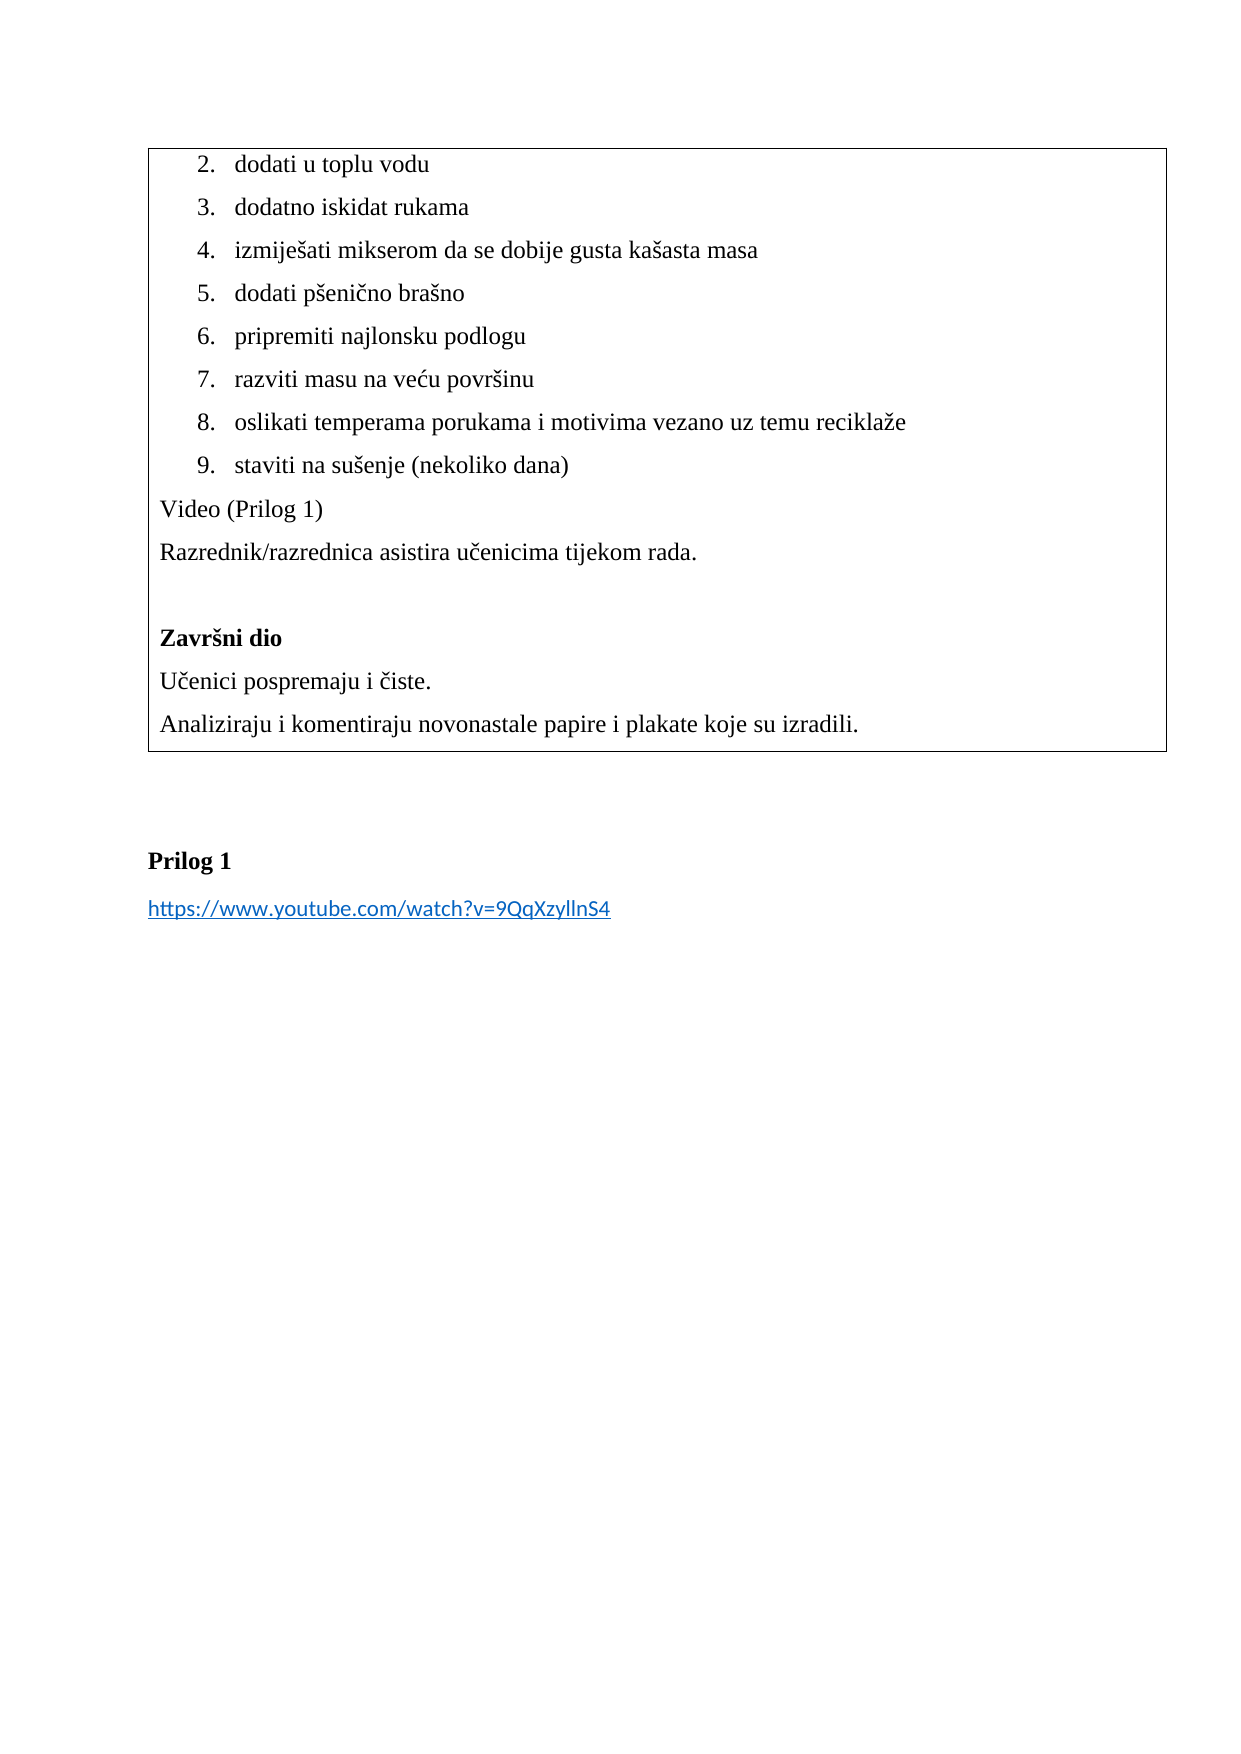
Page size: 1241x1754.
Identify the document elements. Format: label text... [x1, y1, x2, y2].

text https://www.youtube.com/watch?v=9QqXzyllnS4 [148, 894, 1093, 922]
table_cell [149, 149, 1166, 751]
text Prilog 1 [148, 846, 1093, 875]
